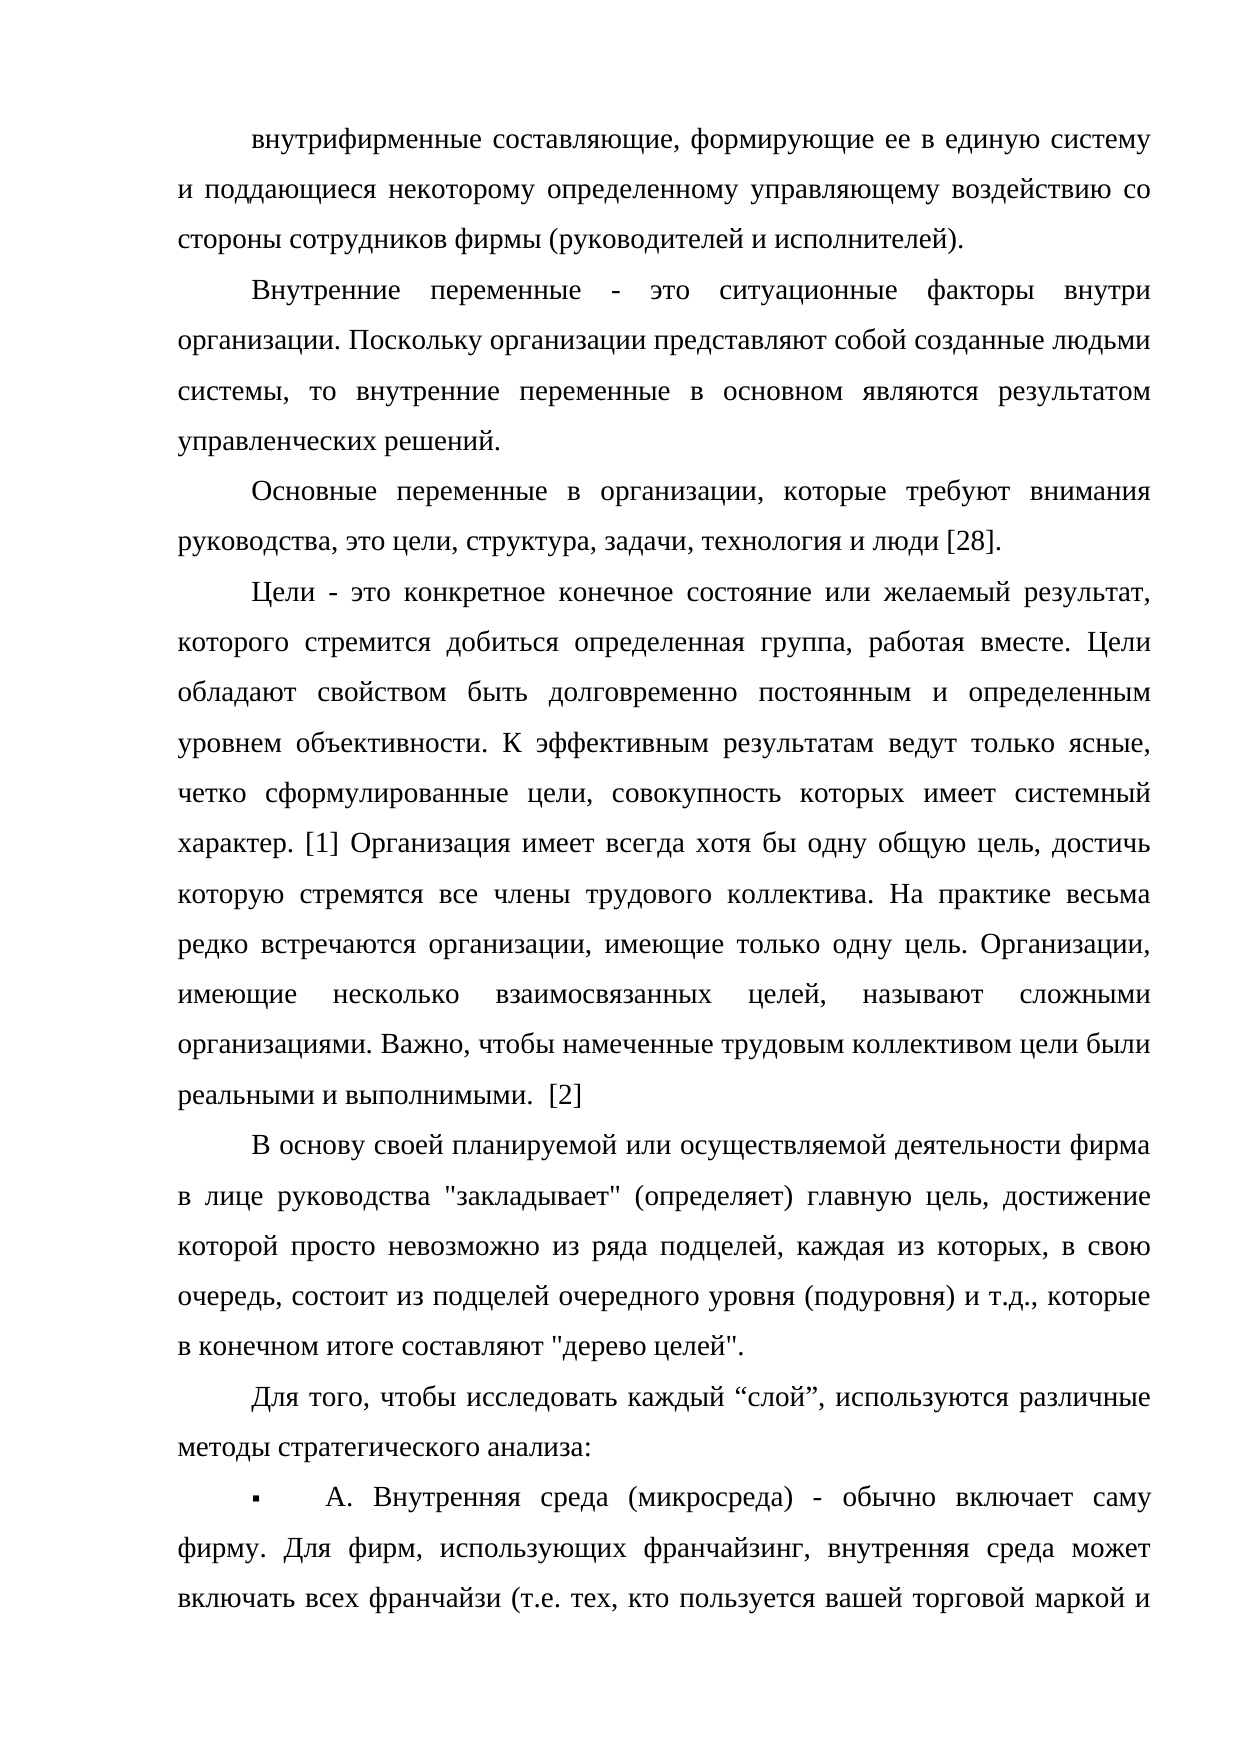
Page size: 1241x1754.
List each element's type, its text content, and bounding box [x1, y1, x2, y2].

text Для того, чтобы исследовать каждый “слой”, используются различные методы стратегического анализа: [177, 1379, 1152, 1463]
text В основу своей планируемой или осуществляемой деятельности фирма в лице руководства "закладывает" (определяет) главную цель, достижение которой просто невозможно из ряда подцелей, каждая из которых, в свою очередь, состоит из подцелей очередного уровня (подуровня) и т.д., которые в конечном итоге составляют "дерево целей". [177, 1127, 1152, 1362]
text Цели - это конкретное конечное состояние или желаемый результат, которого стремится добиться определенная группа, работая вместе. Цели обладают свойством быть долговременно постоянным и определенным уровнем объективности. К эффективным результатам ведут только ясные, четко сформулированные цели, совокупность которых имеет системный характер. [1] Организация имеет всегда хотя бы одну общую цель, достичь которую стремятся все члены трудового коллектива. На практике весьма редко встречаются организации, имеющие только одну цель. Организации, имеющие несколько взаимосвязанных целей, называют сложными организациями. Важно, чтобы намеченные трудовым коллективом цели были реальными и выполнимыми. [2] [177, 574, 1152, 1111]
text внутрифирменные составляющие, формирующие ее в единую систему и поддающиеся некоторому определенному управляющему воздействию со стороны сотрудников фирмы (руководителей и исполнителей). [177, 121, 1152, 255]
text Внутренние переменные - это ситуационные факторы внутри организации. Поскольку организации представляют собой созданные людьми системы, то внутренние переменные в основном являются результатом управленческих решений. [177, 272, 1152, 456]
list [177, 1479, 1152, 1614]
text Основные переменные в организации, которые требуют внимания руководства, это цели, структура, задачи, технология и люди [28]. [177, 473, 1152, 557]
